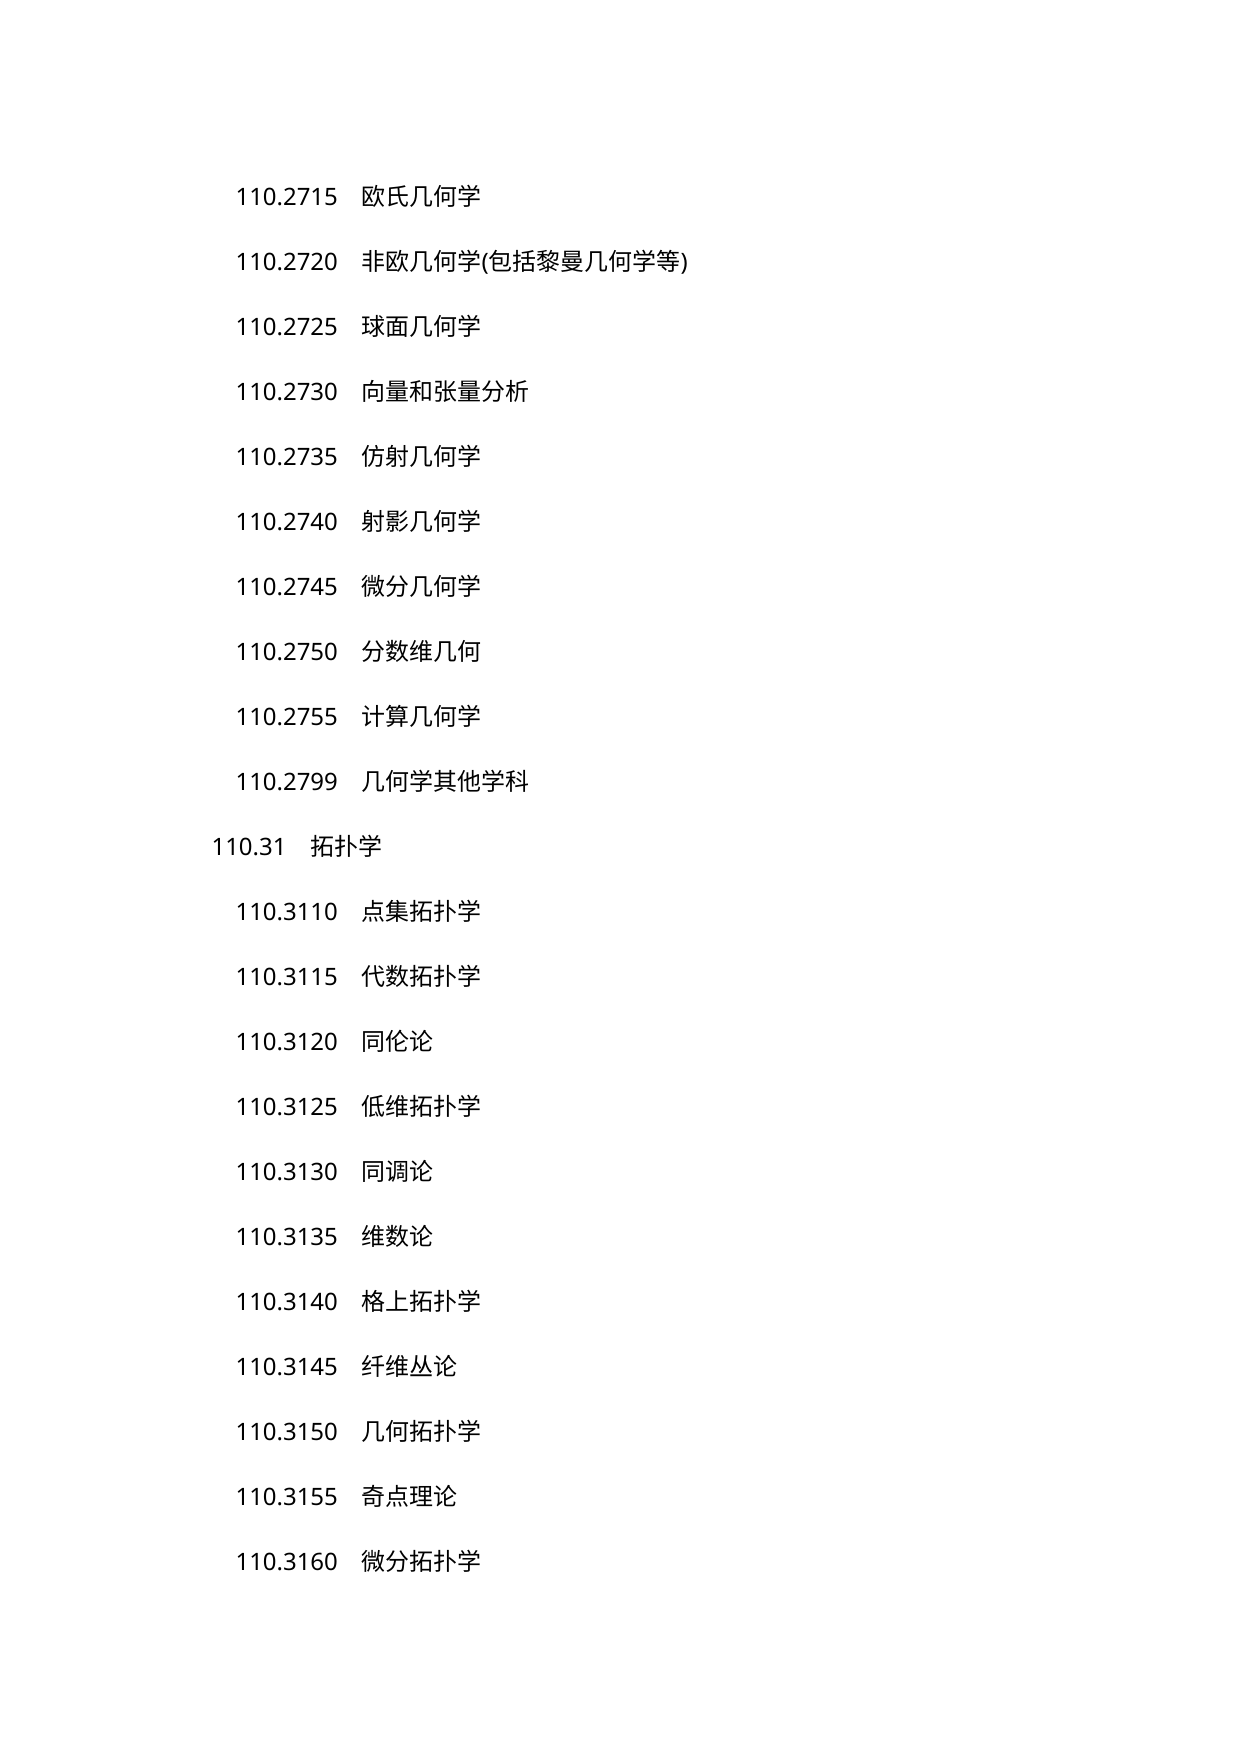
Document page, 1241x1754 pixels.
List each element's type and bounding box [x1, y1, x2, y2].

text [187, 162, 1053, 1592]
